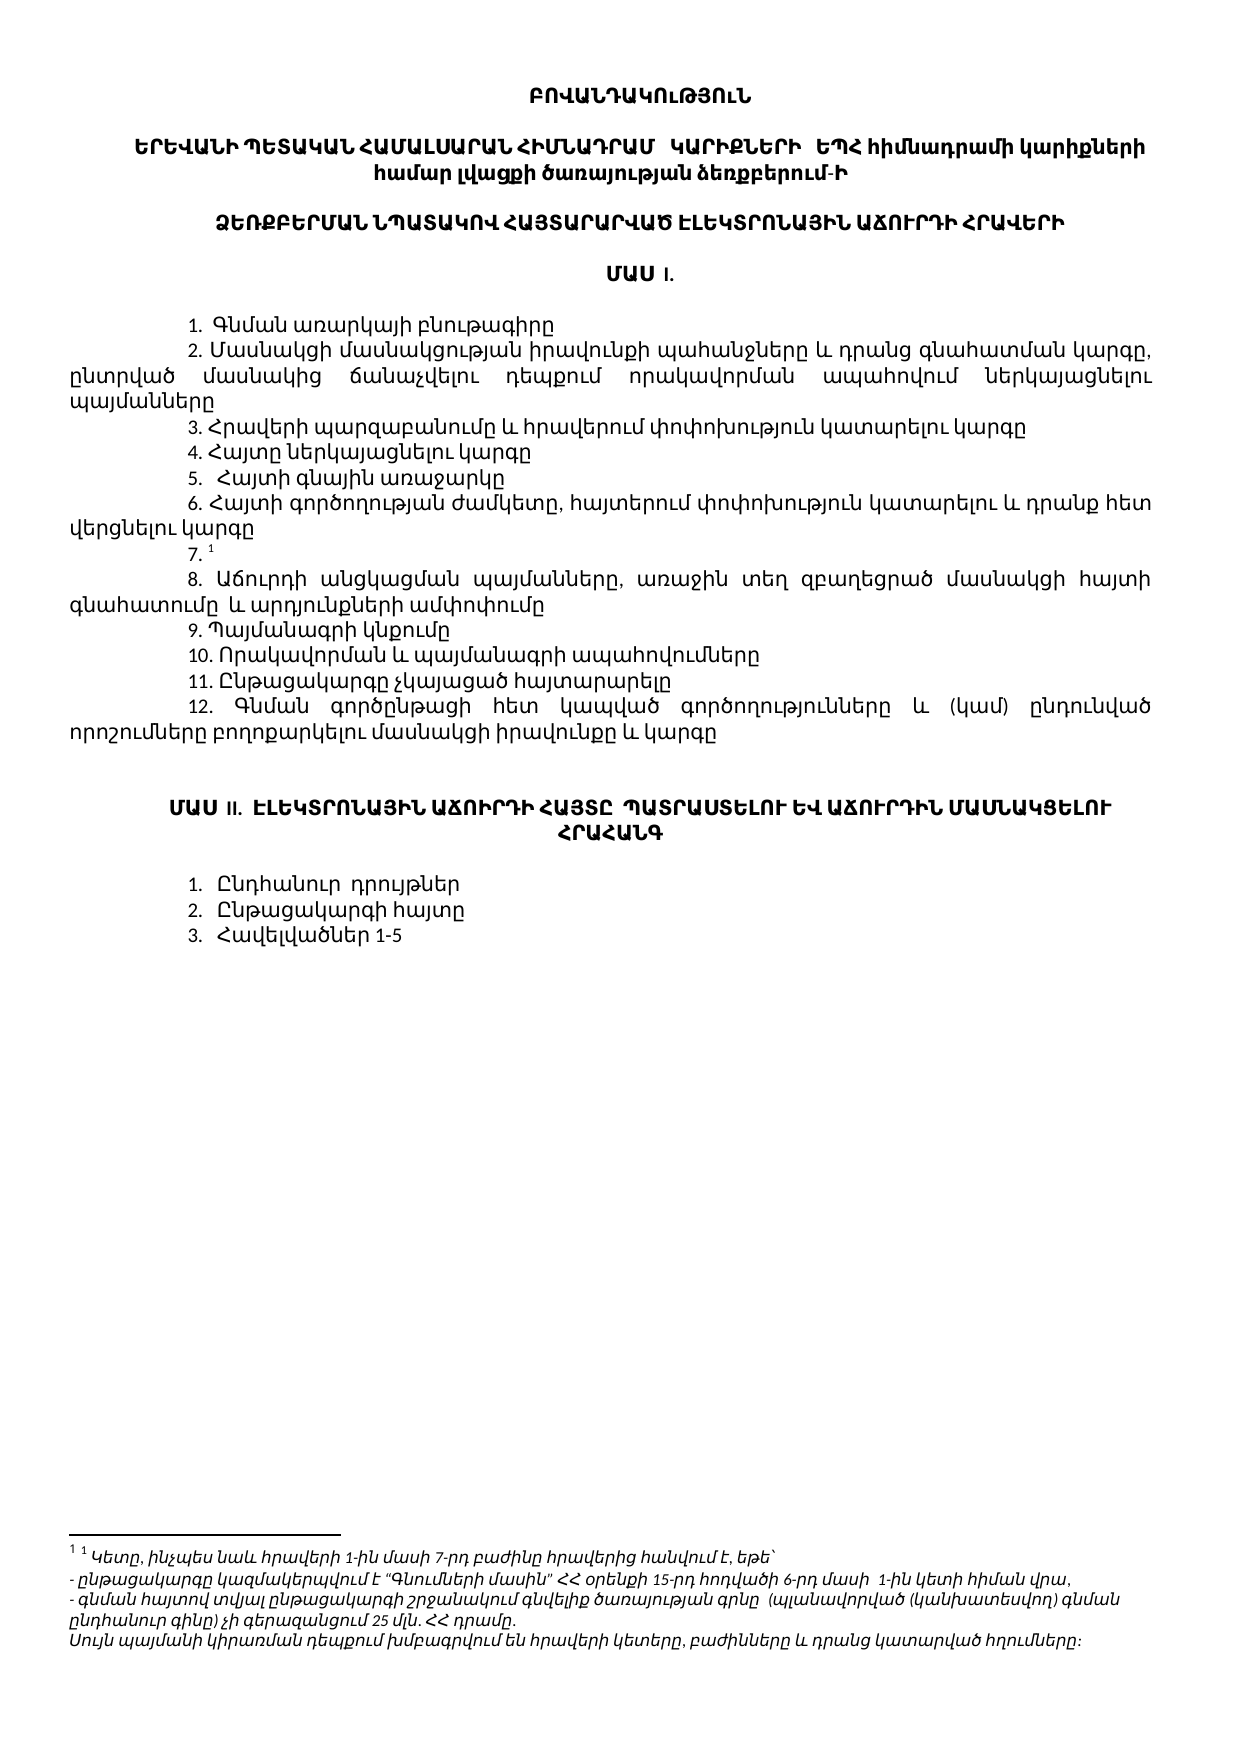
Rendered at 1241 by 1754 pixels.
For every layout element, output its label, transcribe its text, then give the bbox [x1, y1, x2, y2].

text 2. Ընթացակարգի հայտը [69, 897, 1152, 922]
text ԲՈՎԱՆԴԱԿՈւԹՅՈւՆ [69, 83, 1152, 109]
text 5. Հայտի գնային առաջարկը [69, 465, 1152, 490]
text 9. Պայմանագրի կնքումը [69, 617, 1152, 643]
text ՄԱՍ II. ԷԼԵԿՏՐՈՆԱՅԻՆ ԱՃՈԻՐԴԻ ՀԱՅՏԸ ՊԱՏՐԱՍՏԵԼՈՒ ԵՎ ԱՃՈՒՐԴԻՆ ՄԱՍՆԱԿՑԵԼՈՒ ՀՐԱՀԱՆԳ [69, 795, 1152, 846]
text 12. Գնման գործընթացի հետ կապված գործողությունները և (կամ) ընդունված որոշումները բողոքարկելու մասնակցի իրավունքը և կարգը [69, 693, 1152, 744]
text ՁԵՌՔԲԵՐՄԱՆ ՆՊԱՏԱԿՈՎ ՀԱՅՏԱՐԱՐՎԱԾ ԷԼԵԿՏՐՈՆԱՅԻՆ ԱՃՈՒՐԴԻ ՀՐԱՎԵՐԻ [69, 211, 1152, 236]
text 6. Հայտի գործողության ժամկետը, հայտերում փոփոխություն կատարելու և դրանք հետ վերցնելու կարգը [69, 490, 1152, 541]
text ՄԱՍ I. [69, 261, 1152, 287]
text 3. Հրավերի պարզաբանումը և հրավերում փոփոխություն կատարելու կարգը [69, 414, 1152, 439]
text 10. Որակավորման և պայմանագրի ապահովումները [69, 643, 1152, 668]
text 1. Ընդհանուր դրույթներ [69, 871, 1152, 897]
text 11. Ընթացակարգը չկայացած հայտարարելը [69, 668, 1152, 693]
text 2. Մասնակցի մասնակցության իրավունքի պահանջները և դրանց գնահատման կարգը, ընտրված մասնակից ճանաչվելու դեպքում որակավորման ապահովում ներկայացնելու պայմանները [69, 338, 1152, 414]
text 4. Հայտը ներկայացնելու կարգը [69, 439, 1152, 465]
text 3. Հավելվածներ 1-5 [69, 922, 1152, 948]
text ԵՐԵՎԱՆԻ ՊԵՏԱԿԱՆ ՀԱՄԱԼՍԱՐԱՆ ՀԻՄՆԱԴՐԱՄ ԿԱՐԻՔՆԵՐԻ ԵՊՀ հիմնադրամի կարիքների համար լվացքի ծառայության ձեռքբերում-Ի [69, 134, 1152, 185]
text 1. Գնման առարկայի բնութագիրը [69, 312, 1152, 338]
text 7. [69, 541, 1152, 566]
text 8. Աճուրդի անցկացման պայմանները, առաջին տեղ զբաղեցրած մասնակցի հայտի գնահատումը և արդյունքների ամփոփումը [69, 566, 1152, 617]
